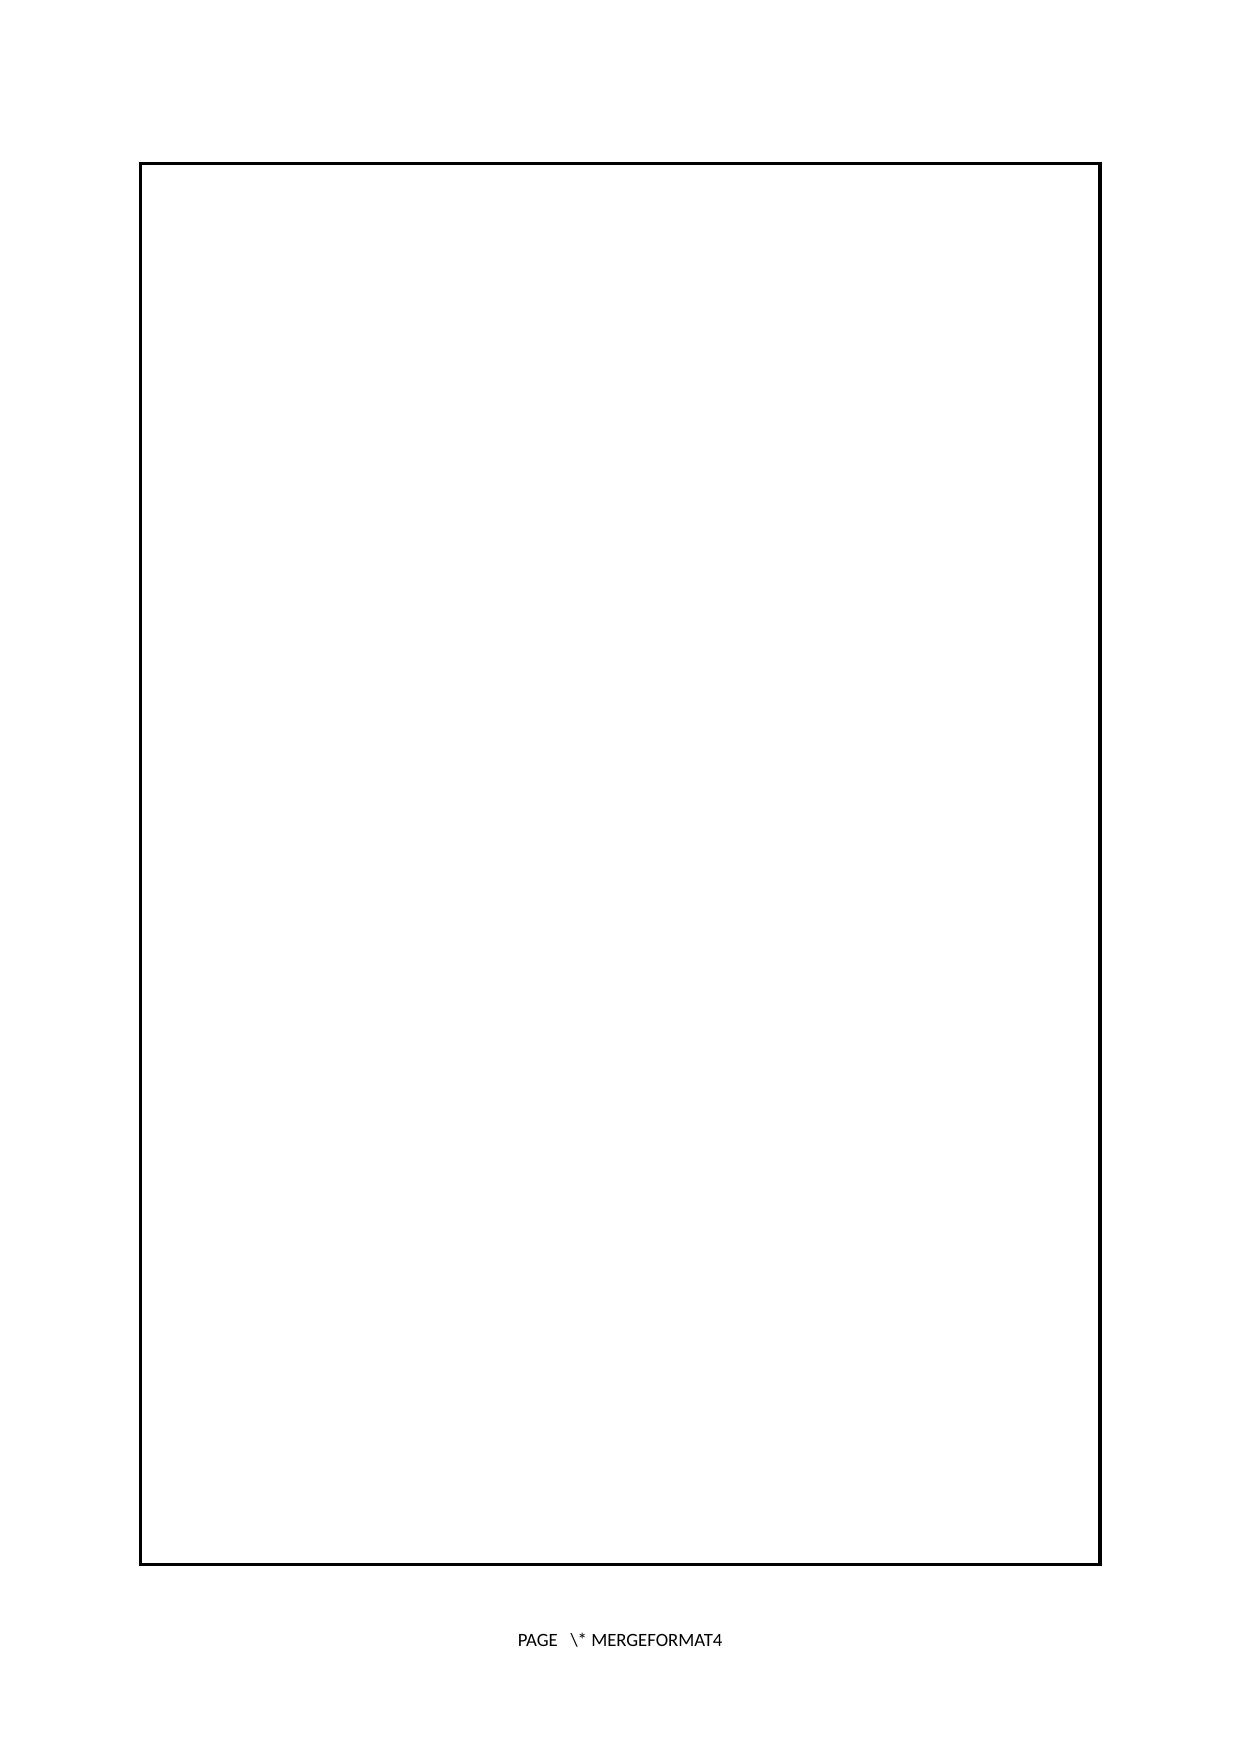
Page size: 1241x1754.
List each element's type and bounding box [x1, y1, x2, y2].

table_cell [142, 165, 1098, 1563]
